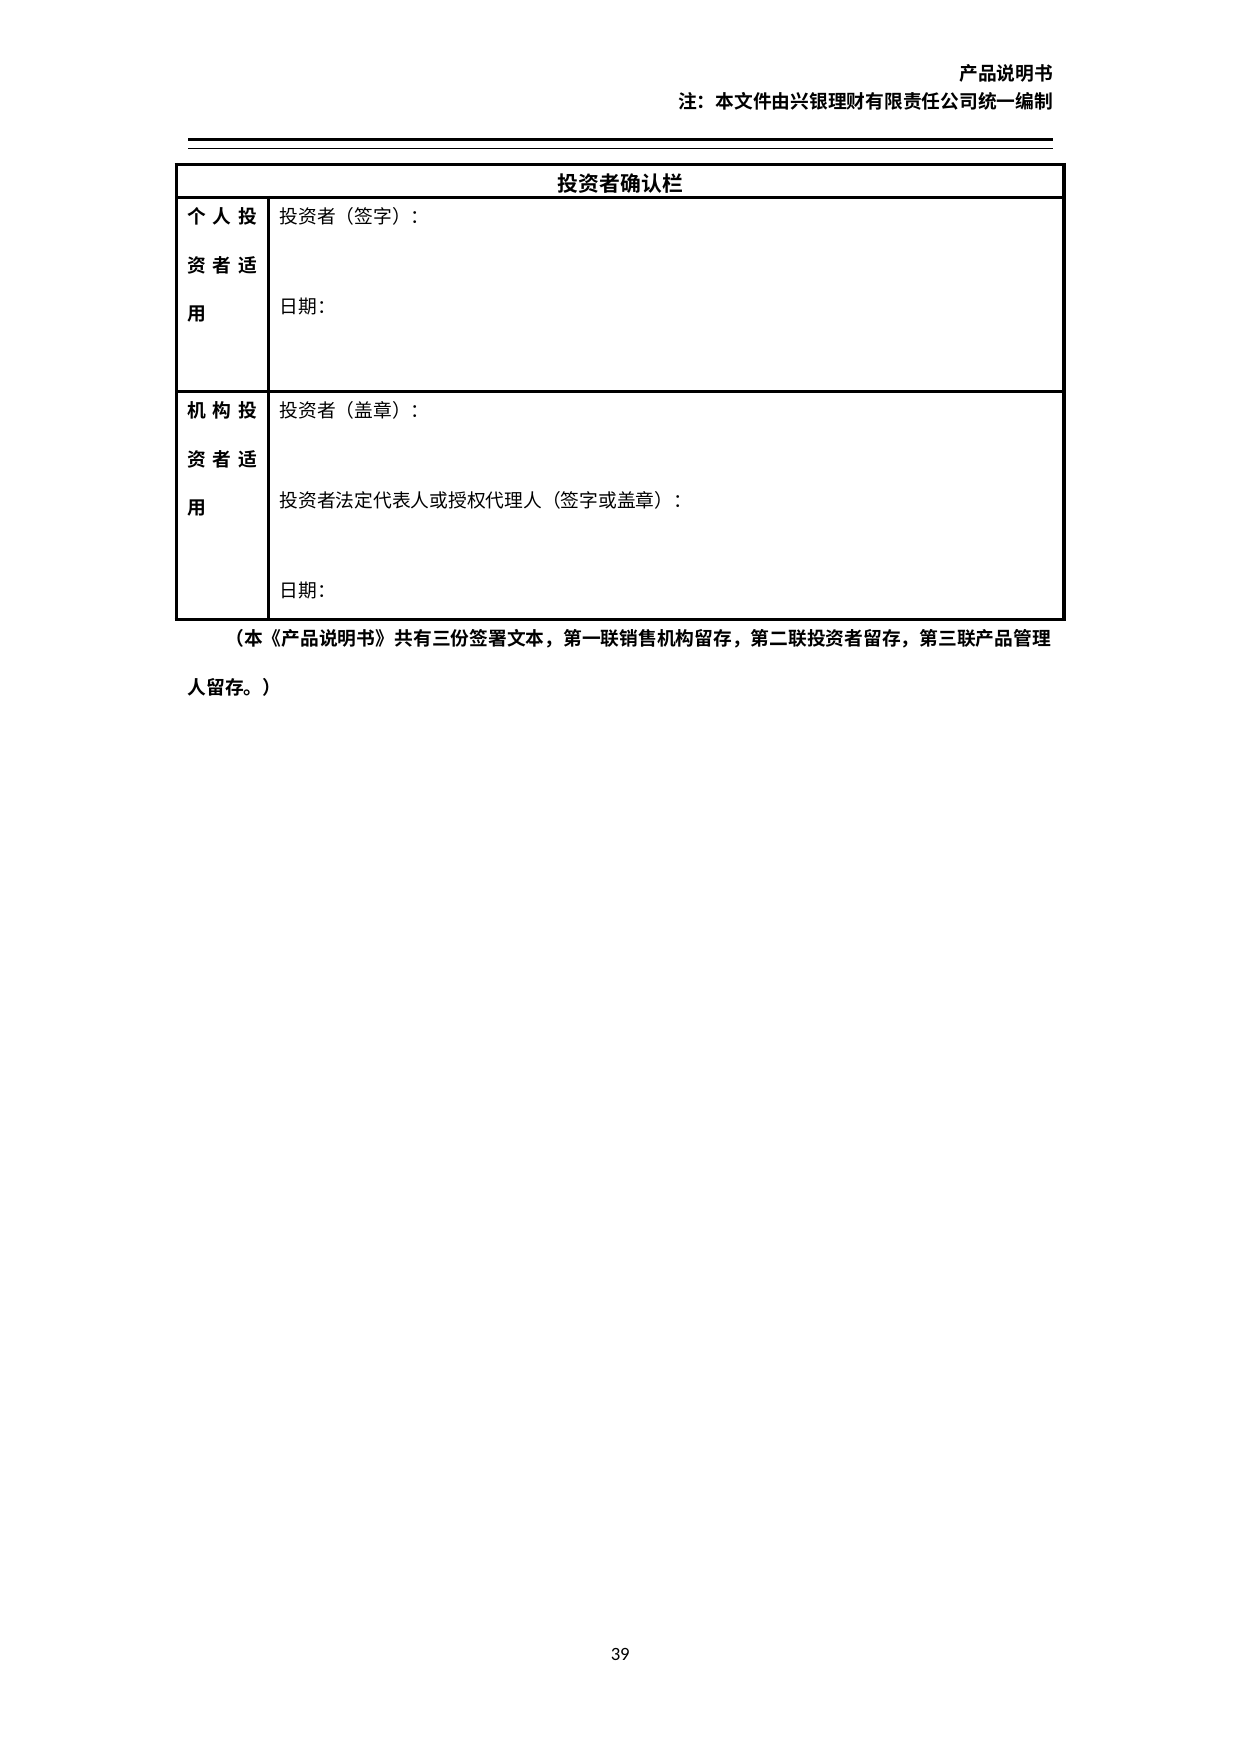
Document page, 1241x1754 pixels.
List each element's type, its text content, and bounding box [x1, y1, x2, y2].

table_cell 投资者（签字）： 日期： [270, 199, 1062, 390]
table_cell 个人投资者适用 [178, 199, 267, 390]
table_header 投资者确认栏 [178, 166, 1062, 196]
text （本《产品说明书》共有三份签署文本，第一联销售机构留存，第二联投资者留存，第三联产品管理人留存。） [187, 621, 1053, 702]
table_cell 投资者（盖章）： 投资者法定代表人或授权代理人（签字或盖章）： 日期： [270, 393, 1062, 618]
table_cell 机构投资者适用 [178, 393, 267, 618]
